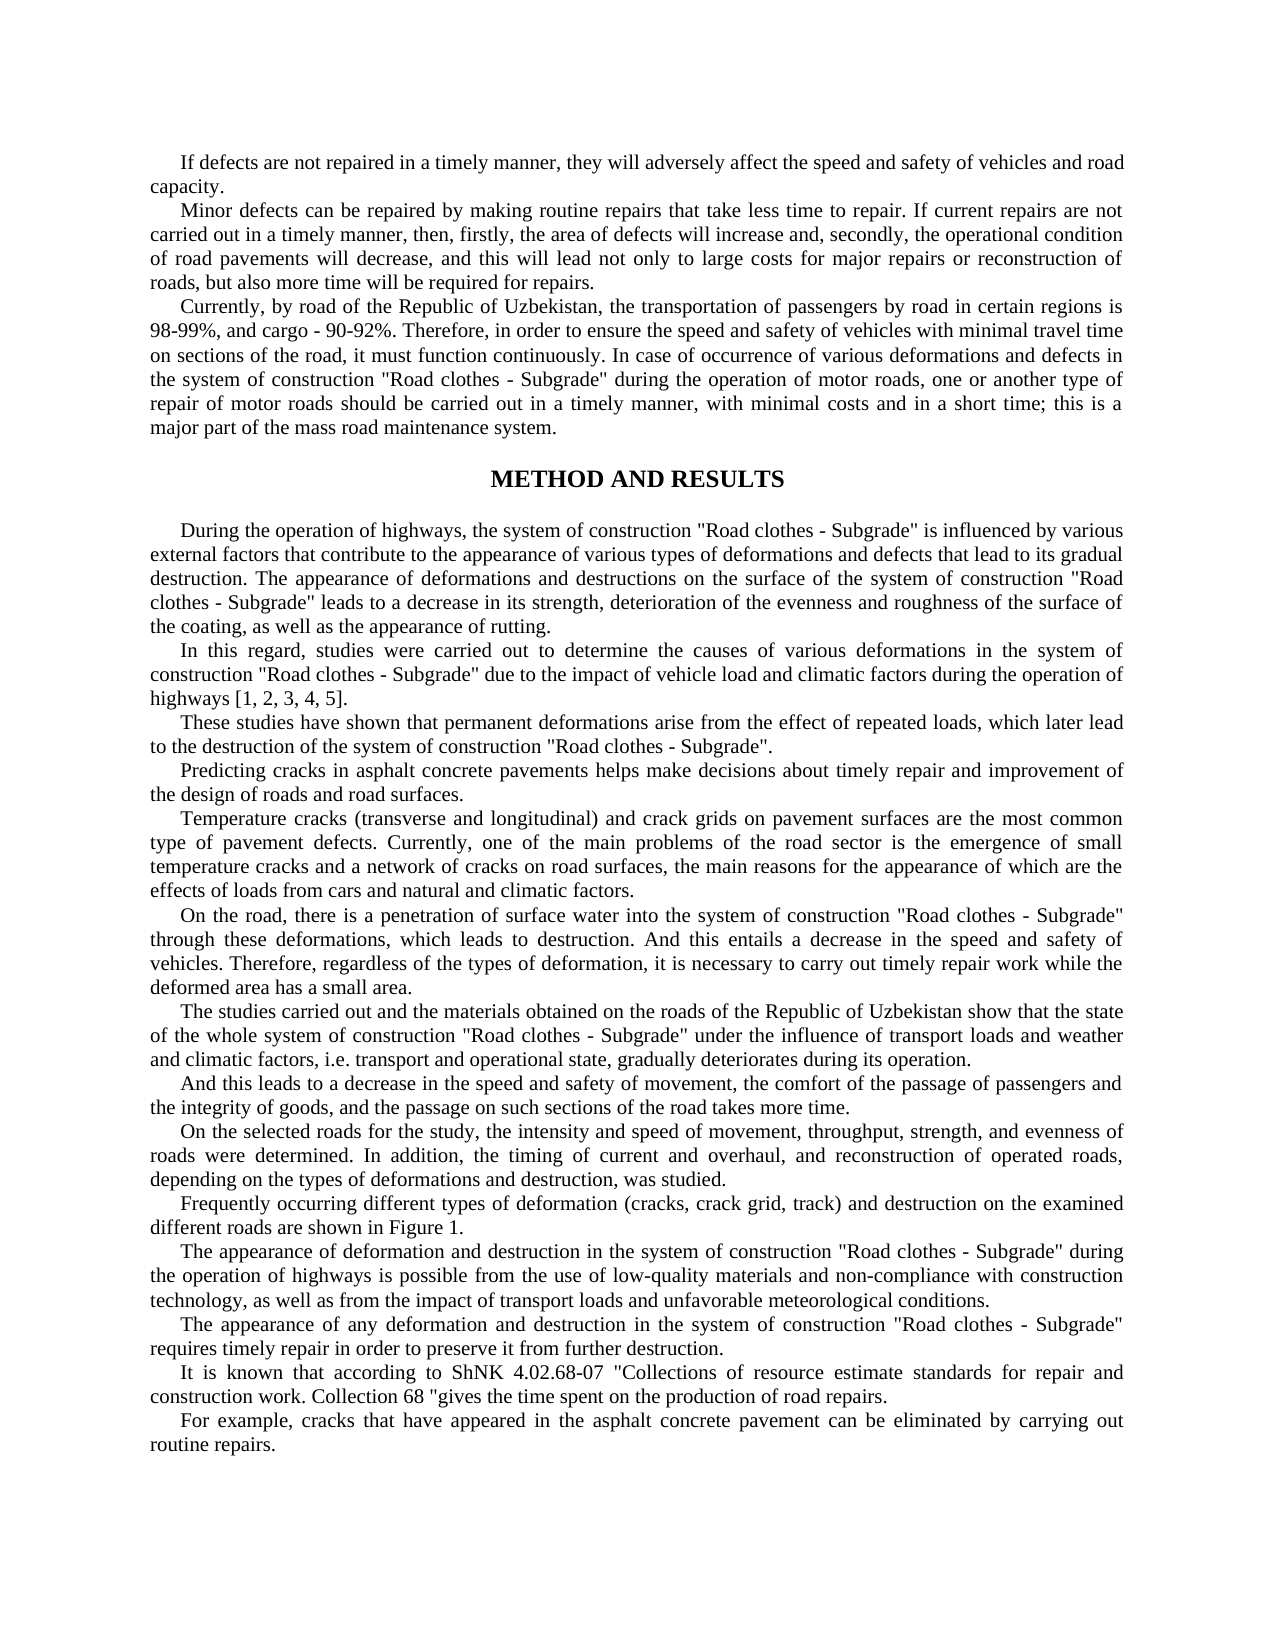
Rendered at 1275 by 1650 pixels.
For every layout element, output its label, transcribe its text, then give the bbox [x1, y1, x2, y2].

text Minor defects can be repaired by making routine repairs that take less time to repair. If current repairs are not carried out in a timely manner, then, firstly, the area of defects will increase and, secondly, the operational condition of road pavements will decrease, and this will lead not only to large costs for major repairs or reconstruction of roads, but also more time will be required for repairs. [150, 198, 1125, 294]
text On the selected roads for the study, the intensity and speed of movement, throughput, strength, and evenness of roads were determined. In addition, the timing of current and overhaul, and reconstruction of operated roads, depending on the types of deformations and destruction, was studied. [150, 1119, 1125, 1191]
text It is known that according to ShNK 4.02.68-07 "Collections of resource estimate standards for repair and construction work. Collection 68 "gives the time spent on the production of road repairs. [150, 1360, 1125, 1408]
text Currently, by road of the Republic of Uzbekistan, the transportation of passengers by road in certain regions is 98-99%, and cargo - 90-92%. Therefore, in order to ensure the speed and safety of vehicles with minimal travel time on sections of the road, it must function continuously. In case of occurrence of various deformations and defects in the system of construction "Road clothes - Subgrade" during the operation of motor roads, one or another type of repair of motor roads should be carried out in a timely manner, with minimal costs and in a short time; this is a major part of the mass road maintenance system. [150, 294, 1125, 439]
text Predicting cracks in asphalt concrete pavements helps make decisions about timely repair and improvement of the design of roads and road surfaces. [150, 758, 1125, 806]
text These studies have shown that permanent deformations arise from the effect of repeated loads, which later lead to the destruction of the system of construction "Road clothes - Subgrade". [150, 710, 1125, 758]
text The appearance of any deformation and destruction in the system of construction "Road clothes - Subgrade" requires timely repair in order to preserve it from further destruction. [150, 1312, 1125, 1360]
text During the operation of highways, the system of construction "Road clothes - Subgrade" is influenced by various external factors that contribute to the appearance of various types of deformations and defects that lead to its gradual destruction. The appearance of deformations and destructions on the surface of the system of construction "Road clothes - Subgrade" leads to a decrease in its strength, deterioration of the evenness and roughness of the surface of the coating, as well as the appearance of rutting. [150, 517, 1125, 638]
text The appearance of deformation and destruction in the system of construction "Road clothes - Subgrade" during the operation of highways is possible from the use of low-quality materials and non-compliance with construction technology, as well as from the impact of transport loads and unfavorable meteorological conditions. [150, 1239, 1125, 1312]
text Frequently occurring different types of deformation (cracks, crack grid, track) and destruction on the examined different roads are shown in Figure 1. [150, 1191, 1125, 1239]
text In this regard, studies were carried out to determine the causes of various deformations in the system of construction "Road clothes - Subgrade" due to the impact of vehicle load and climatic factors during the operation of highways [1, 2, 3, 4, 5]. [150, 638, 1125, 710]
text And this leads to a decrease in the speed and safety of movement, the comfort of the passage of passengers and the integrity of goods, and the passage on such sections of the road takes more time. [150, 1071, 1125, 1119]
text For example, cracks that have appeared in the asphalt concrete pavement can be eliminated by carrying out routine repairs. [150, 1408, 1125, 1456]
text The studies carried out and the materials obtained on the roads of the Republic of Uzbekistan show that the state of the whole system of construction "Road clothes - Subgrade" under the influence of transport loads and weather and climatic factors, i.e. transport and operational state, gradually deteriorates during its operation. [150, 999, 1125, 1071]
text Temperature cracks (transverse and longitudinal) and crack grids on pavement surfaces are the most common type of pavement defects. Currently, one of the main problems of the road sector is the emergence of small temperature cracks and a network of cracks on road surfaces, the main reasons for the appearance of which are the effects of loads from cars and natural and climatic factors. [150, 806, 1125, 902]
text On the road, there is a penetration of surface water into the system of construction "Road clothes - Subgrade" through these deformations, which leads to destruction. And this entails a decrease in the speed and safety of vehicles. Therefore, regardless of the types of deformation, it is necessary to carry out timely repair work while the deformed area has a small area. [150, 902, 1125, 999]
text If defects are not repaired in a timely manner, they will adversely affect the speed and safety of vehicles and road capacity. [150, 150, 1125, 198]
text METHOD AND RESULTS [150, 464, 1125, 492]
